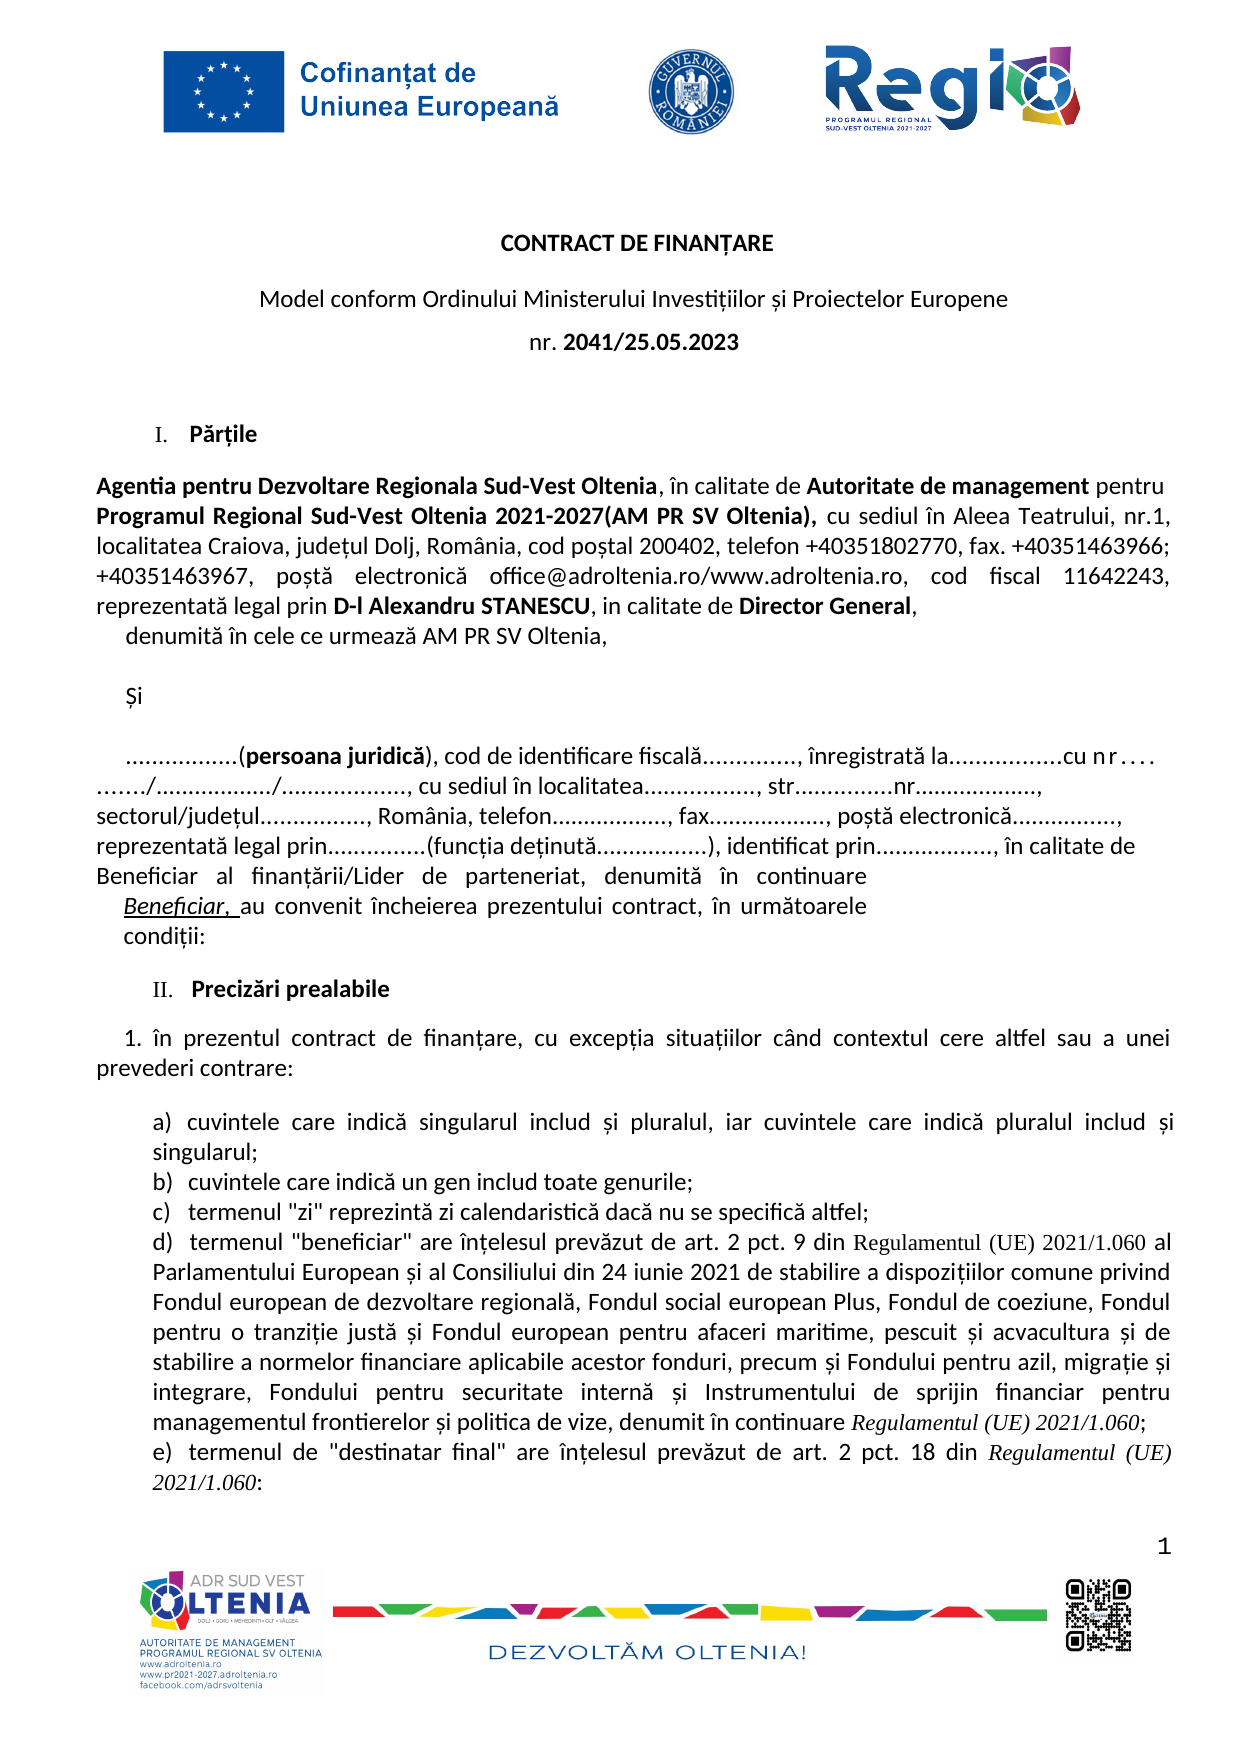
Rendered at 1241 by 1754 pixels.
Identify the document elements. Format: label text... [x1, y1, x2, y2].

text sectorul/judeţul , România, telefon , fax , poştă electronică , [96, 801, 1172, 831]
picture [823, 45, 1082, 134]
text denumită în cele ce urmează AM PR SV Oltenia, [125, 621, 1172, 651]
text Model conform Ordinului Ministerului Investițiilor și Proiectelor Europene [96, 283, 1172, 314]
list cuvintele care indică un gen includ toate genurile; [152, 1167, 1172, 1197]
text Programul Regional Sud-Vest Oltenia 2021-2027(AM PR SV Oltenia), cu sediul în Aleea Teatrului, nr.1, localitatea Craiova, judeţul Dolj, România, cod poştal 200402, telefon +40351802770, fax. +40351463966; +40351463967, poştă electronică office@adroltenia.ro/www.adroltenia.ro, cod fiscal 11642243, reprezentată legal prin D-l Alexandru STANESCU, in calitate de Director General, [96, 501, 1172, 621]
list termenul "beneficiar" are înţelesul prevăzut de art. 2 pct. 9 din Regulamentul (UE) 2021/1.060 al Parlamentului European şi al Consiliului din 24 iunie 2021 de stabilire a dispoziţiilor comune privind Fondul european de dezvoltare regională, Fondul social european Plus, Fondul de coeziune, Fondul pentru o tranziţie justă şi Fondul european pentru afaceri maritime, pescuit şi acvacultura şi de stabilire a normelor financiare aplicabile acestor fonduri, precum şi Fondului pentru azil, migraţie şi integrare, Fondului pentru securitate internă şi Instrumentului de sprijin financiar pentru managementul frontierelor şi politica de vize, denumit în continuare Regulamentul (UE) 2021/1.060; [152, 1227, 1172, 1437]
text Agentia pentru Dezvoltare Regionala Sud-Vest Oltenia, în calitate de Autoritate de management pentru [96, 471, 1172, 501]
list cuvintele care indică singularul includ şi pluralul, iar cuvintele care indică pluralul includ şi singularul; [152, 1106, 1175, 1167]
subtitle Precizări prealabile [152, 977, 1172, 1003]
text Şi [125, 681, 1172, 711]
picture [158, 46, 561, 136]
text Beneficiar al finanţării/Lider de parteneriat, denumită în continuare Beneficiar, au convenit încheierea prezentului contract, în următoarele condiţii: [96, 861, 867, 951]
text (persoana juridică), cod de identificare fiscală , înregistrată la cu nr.... [125, 741, 1172, 771]
text nr. 2041/25.05.2023 [96, 326, 1172, 357]
subtitle CONTRACT DE FINANŢARE [102, 231, 1172, 256]
list termenul "zi" reprezintă zi calendaristică dacă nu se specifică altfel; [152, 1197, 1172, 1227]
text / / , cu sediul în localitatea , str nr , [96, 771, 1172, 801]
picture [330, 1571, 1136, 1675]
picture [645, 47, 739, 136]
text 1. în prezentul contract de finanţare, cu excepţia situaţiilor când contextul cere altfel sau a unei prevederi contrare: [96, 1022, 1172, 1083]
list termenul de "destinatar final" are înţelesul prevăzut de art. 2 pct. 18 din Regulamentul (UE) 2021/1.060: [152, 1437, 1172, 1497]
picture [132, 1568, 326, 1696]
text reprezentată legal prin (funcţia deţinută ), identificat prin , în calitate de [96, 831, 1172, 861]
list Părţile [154, 422, 1172, 447]
